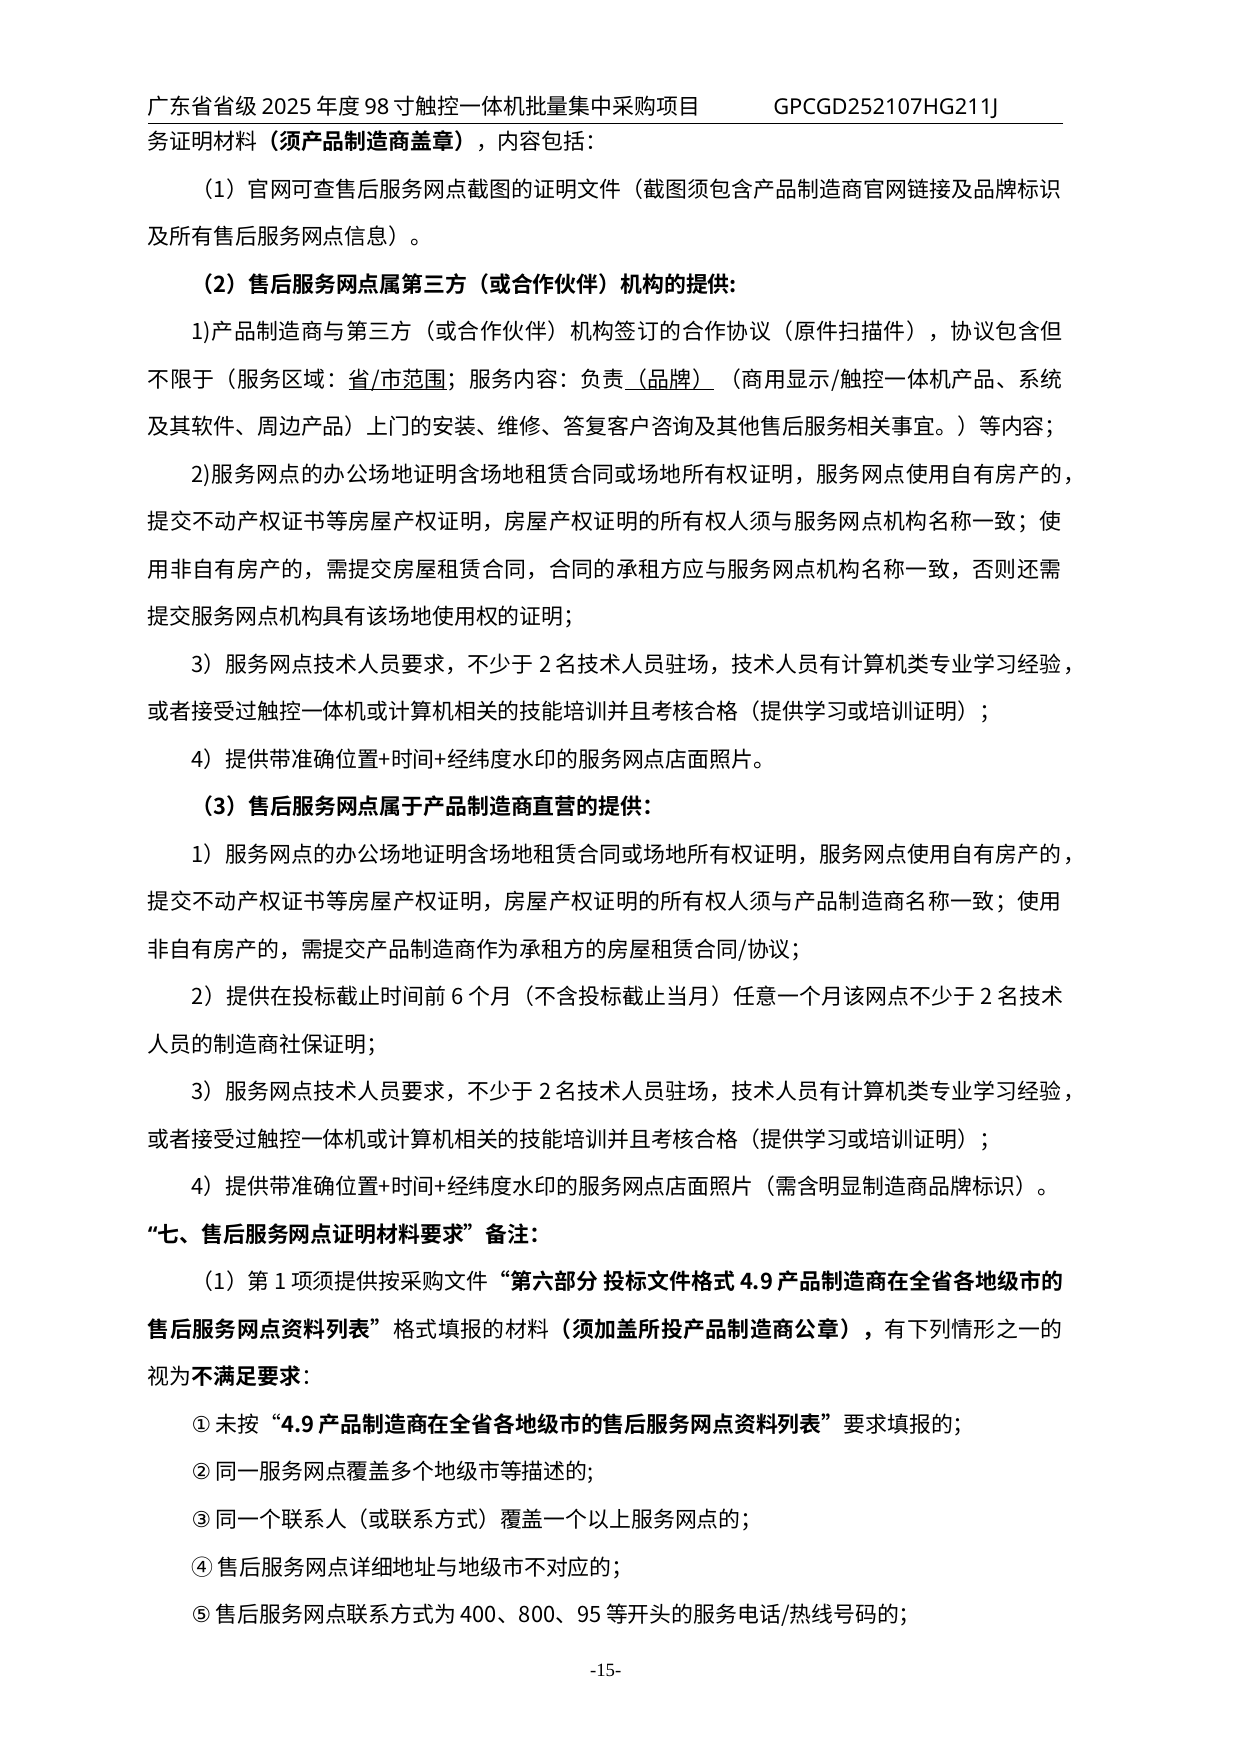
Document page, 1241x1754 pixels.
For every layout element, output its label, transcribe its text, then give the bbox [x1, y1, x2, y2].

text 1）服务网点的办公场地证明含场地租赁合同或场地所有权证明，服务网点使用自有房产的，提交不动产权证书等房屋产权证明，房屋产权证明的所有权人须与产品制造商名称一致；使用非自有房产的，需提交产品制造商作为承租方的房屋租赁合同/协议； [148, 837, 1063, 963]
text 3）服务网点技术人员要求，不少于2名技术人员驻场，技术人员有计算机类专业学习经验，或者接受过触控一体机或计算机相关的技能培训并且考核合格（提供学习或培训证明）； [148, 647, 1063, 726]
text 1)产品制造商与第三方（或合作伙伴）机构签订的合作协议（原件扫描件），协议包含但不限于（服务区域：省/市范围；服务内容：负责（品牌） （商用显示/触控一体机产品、系统及其软件、周边产品）上门的安装、维修、答复客户咨询及其他售后服务相关事宜。）等内容； [148, 314, 1063, 441]
text ⑤售后服务网点联系方式为400、800、95等开头的服务电话/热线号码的； [148, 1597, 1063, 1629]
text 3）服务网点技术人员要求，不少于2名技术人员驻场，技术人员有计算机类专业学习经验，或者接受过触控一体机或计算机相关的技能培训并且考核合格（提供学习或培训证明）； [148, 1074, 1063, 1153]
text 2)服务网点的办公场地证明含场地租赁合同或场地所有权证明，服务网点使用自有房产的，提交不动产权证书等房屋产权证明，房屋产权证明的所有权人须与服务网点机构名称一致；使用非自有房产的，需提交房屋租赁合同，合同的承租方应与服务网点机构名称一致，否则还需提交服务网点机构具有该场地使用权的证明； [148, 457, 1063, 631]
text ③同一个联系人（或联系方式）覆盖一个以上服务网点的； [148, 1502, 1063, 1534]
text 4）提供带准确位置+时间+经纬度水印的服务网点店面照片。 [148, 742, 1063, 773]
text 4）提供带准确位置+时间+经纬度水印的服务网点店面照片（需含明显制造商品牌标识）。 [148, 1169, 1063, 1201]
text ④售后服务网点详细地址与地级市不对应的； [148, 1549, 1063, 1581]
text （1）官网可查售后服务网点截图的证明文件（截图须包含产品制造商官网链接及品牌标识及所有售后服务网点信息）。 [148, 172, 1063, 251]
text 2）提供在投标截止时间前6个月（不含投标截止当月）任意一个月该网点不少于2名技术人员的制造商社保证明； [148, 979, 1063, 1058]
text “七、售后服务网点证明材料要求”备注： [148, 1217, 1063, 1248]
text （2）售后服务网点属第三方（或合作伙伴）机构的提供: [148, 267, 1063, 298]
text （1）第1项须提供按采购文件“第六部分 投标文件格式4.9产品制造商在全省各地级市的售后服务网点资料列表”格式填报的材料（须加盖所投产品制造商公章），有下列情形之一的视为不满足要求： [148, 1264, 1063, 1391]
text 承诺在本项目结果公告发布次日起五个工作日内，提供响应本项目所有服务网点的售后服务证明材料（须产品制造商盖章），内容包括： [148, 124, 1063, 156]
text ①未按“4.9产品制造商在全省各地级市的售后服务网点资料列表”要求填报的； [148, 1407, 1063, 1438]
text ②同一服务网点覆盖多个地级市等描述的; [148, 1454, 1063, 1486]
text （3）售后服务网点属于产品制造商直营的提供： [148, 789, 1063, 821]
